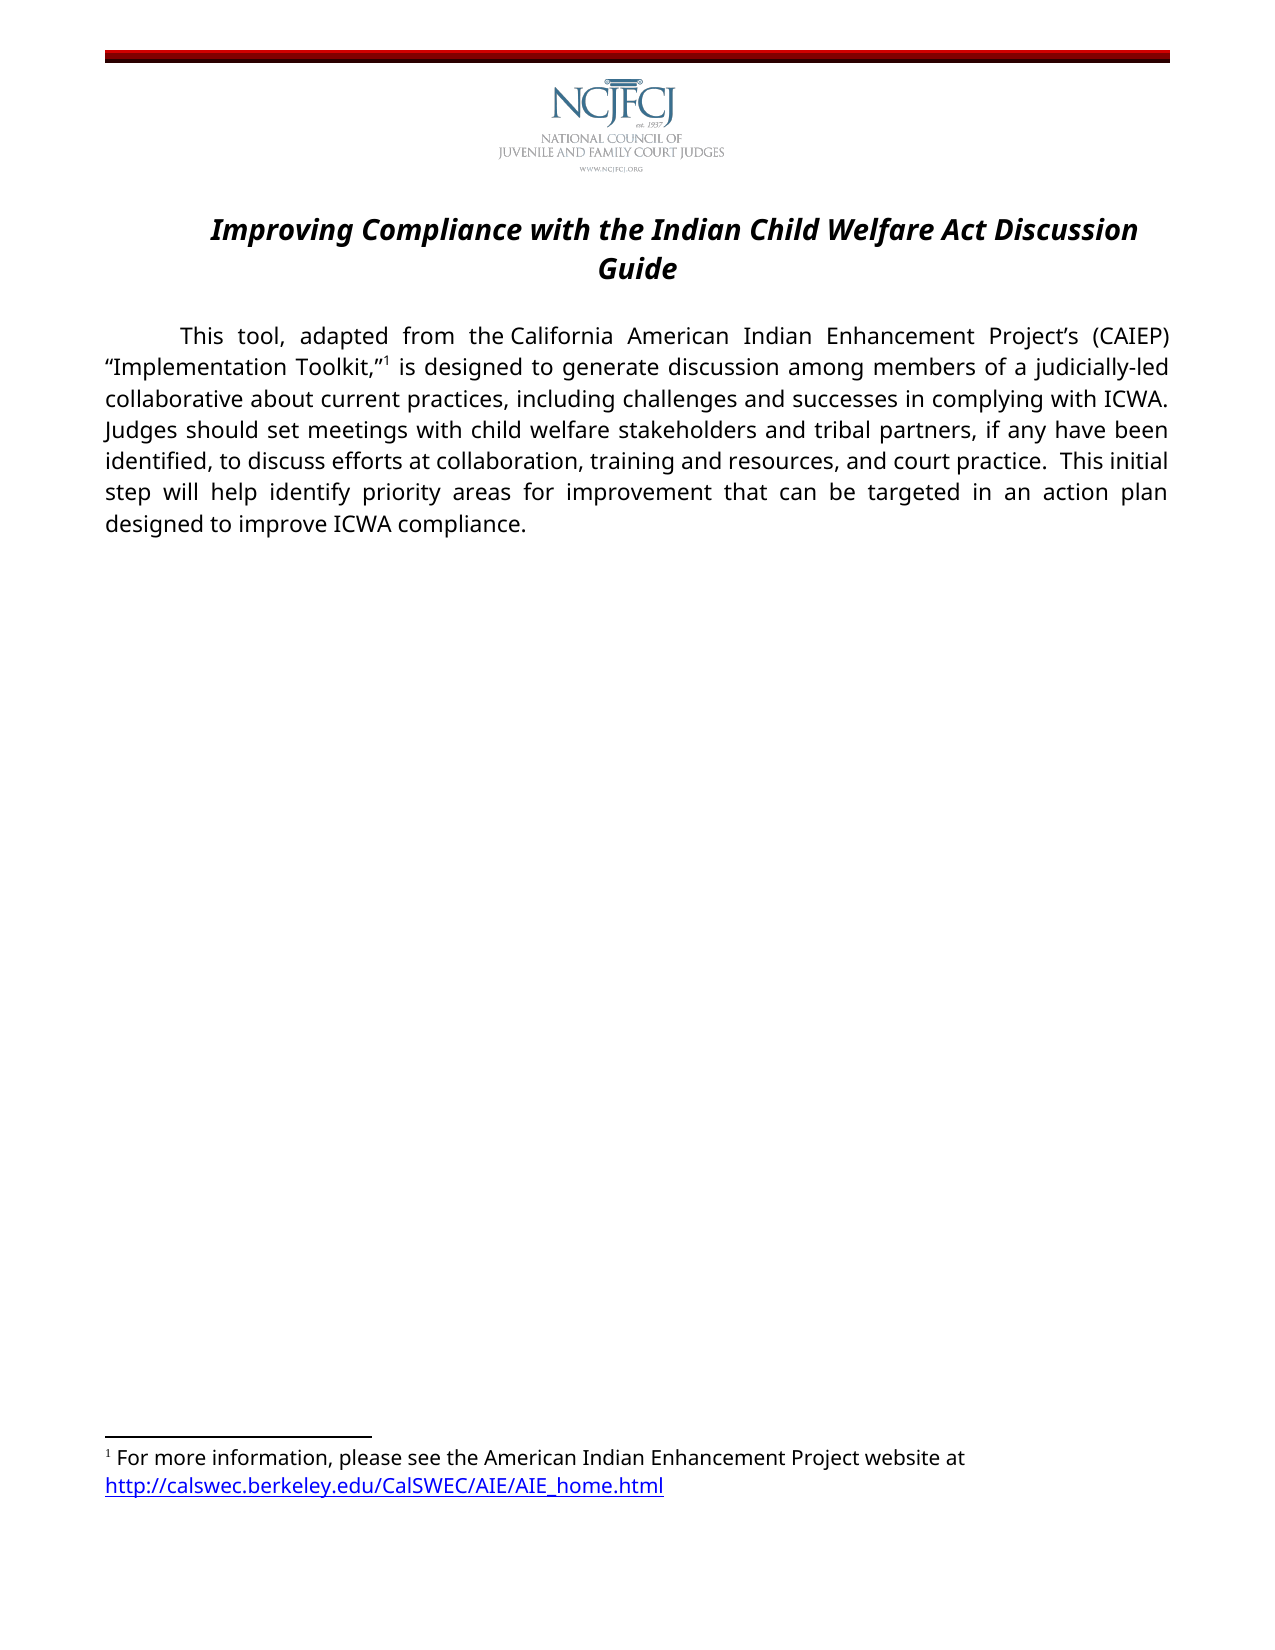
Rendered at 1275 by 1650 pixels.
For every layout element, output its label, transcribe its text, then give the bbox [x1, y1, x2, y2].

picture [498, 79, 724, 173]
text This tool, adapted from the California American Indian Enhancement Project’s (CAIEP) “Implementation Toolkit,” is designed to generate discussion among members of a judicially-led collaborative about current practices, including challenges and successes in complying with ICWA. Judges should set meetings with child welfare stakeholders and tribal partners, if any have been identified, to discuss efforts at collaboration, training and resources, and court practice. This initial step will help identify priority areas for improvement that can be targeted in an action plan designed to improve ICWA compliance. [105, 319, 1170, 538]
text Improving Compliance with the Indian Child Welfare Act Discussion Guide [105, 209, 1170, 288]
